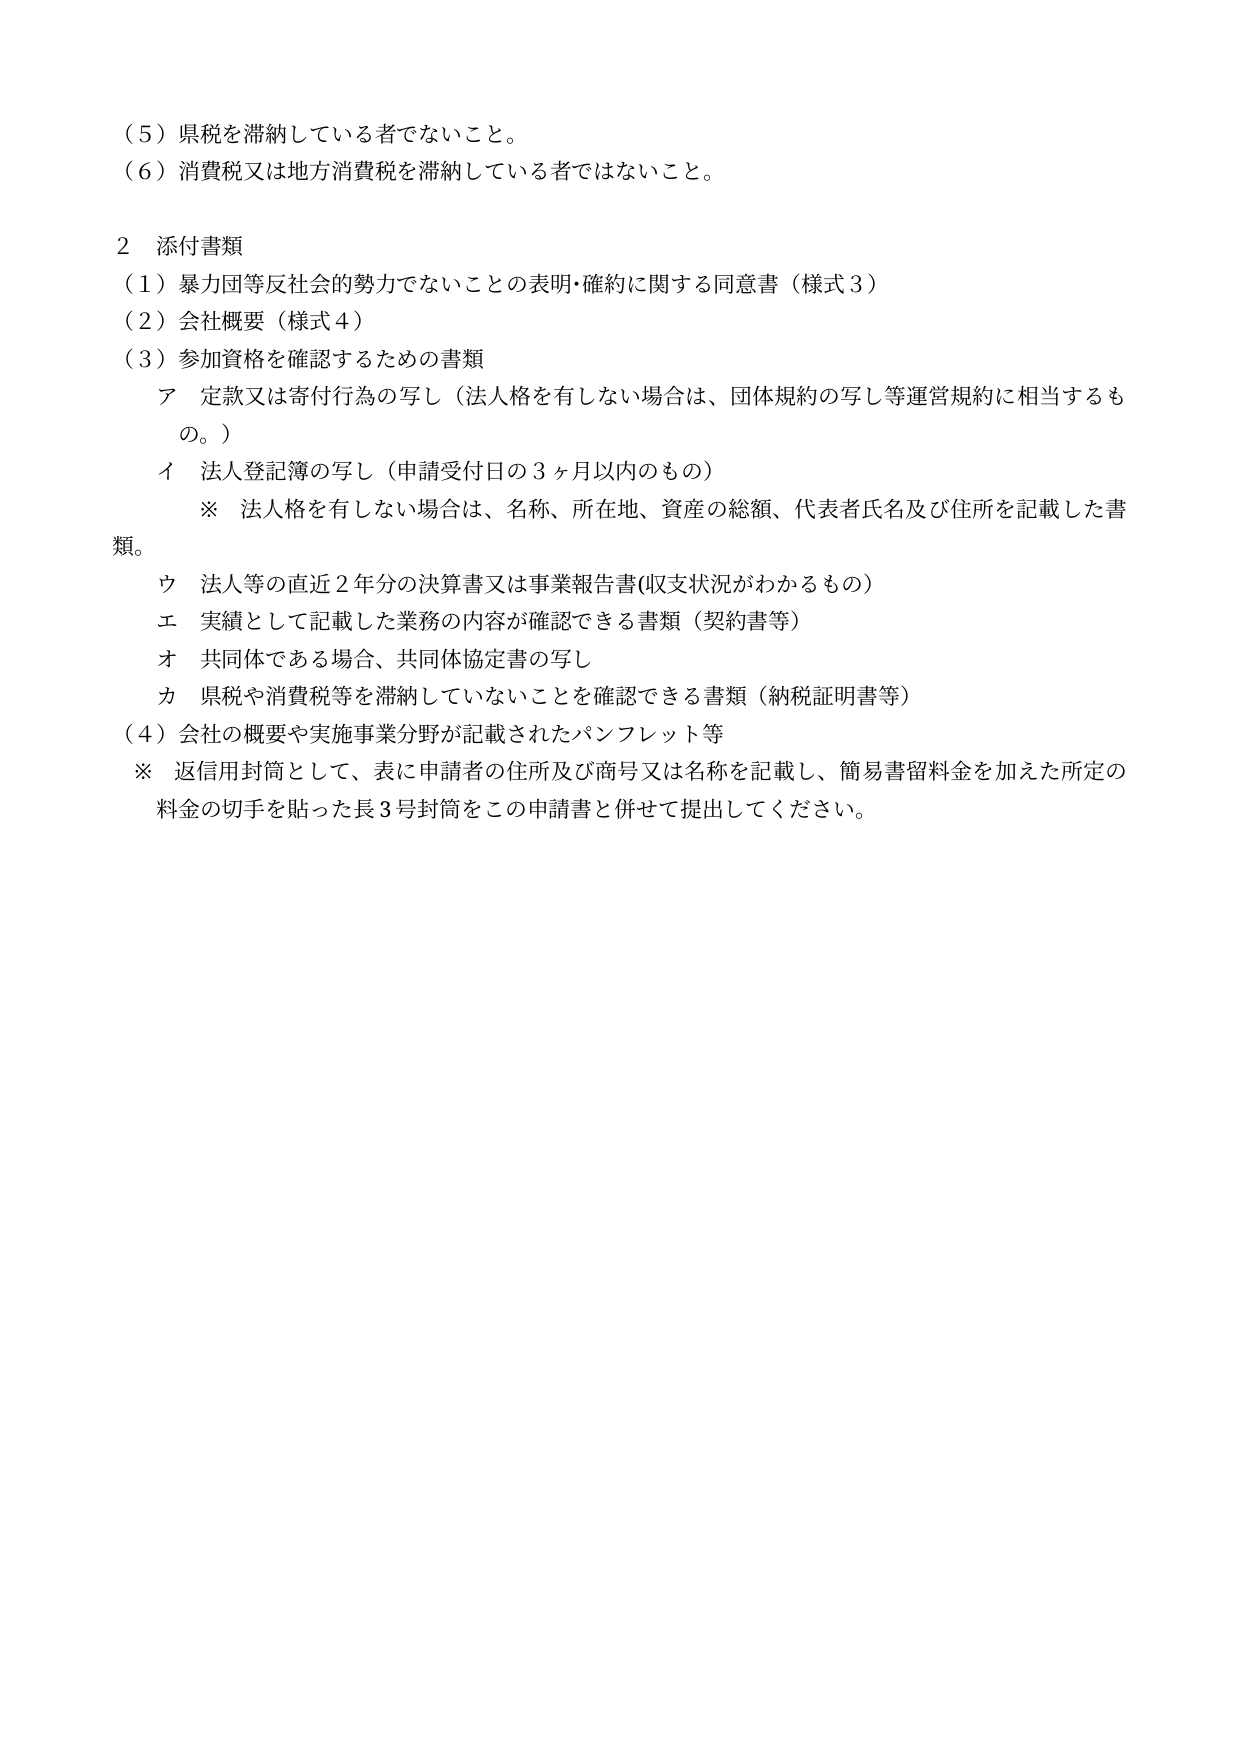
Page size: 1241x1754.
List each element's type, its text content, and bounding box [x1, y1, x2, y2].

text イ 法人登記簿の写し（申請受付日の３ヶ月以内のもの） [112, 452, 1128, 489]
text カ 県税や消費税等を滞納していないことを確認できる書類（納税証明書等） [112, 677, 1128, 714]
text （６）消費税又は地方消費税を滞納している者ではないこと。 [112, 152, 1128, 189]
text ２ 添付書類 [112, 227, 1128, 264]
text ※ 法人格を有しない場合は、名称、所在地、資産の総額、代表者氏名及び住所を記載した書類。 [112, 489, 1128, 564]
text エ 実績として記載した業務の内容が確認できる書類（契約書等） [112, 602, 1128, 639]
text （２）会社概要（様式４） [112, 302, 1128, 339]
text （３）参加資格を確認するための書類 [112, 339, 1128, 377]
text （４）会社の概要や実施事業分野が記載されたパンフレット等 [112, 714, 1128, 752]
text ア 定款又は寄付行為の写し（法人格を有しない場合は、団体規約の写し等運営規約に相当するもの。） [156, 377, 1128, 452]
text オ 共同体である場合、共同体協定書の写し [112, 639, 1128, 677]
text （５）県税を滞納している者でないこと。 [112, 114, 1128, 152]
text ウ 法人等の直近２年分の決算書又は事業報告書(収支状況がわかるもの） [112, 564, 1128, 602]
text （１）暴力団等反社会的勢力でないことの表明･確約に関する同意書（様式３） [112, 264, 1128, 302]
text ※ 返信用封筒として、表に申請者の住所及び商号又は名称を記載し、簡易書留料金を加えた所定の料金の切手を貼った長3号封筒をこの申請書と併せて提出してください。 [134, 752, 1128, 827]
